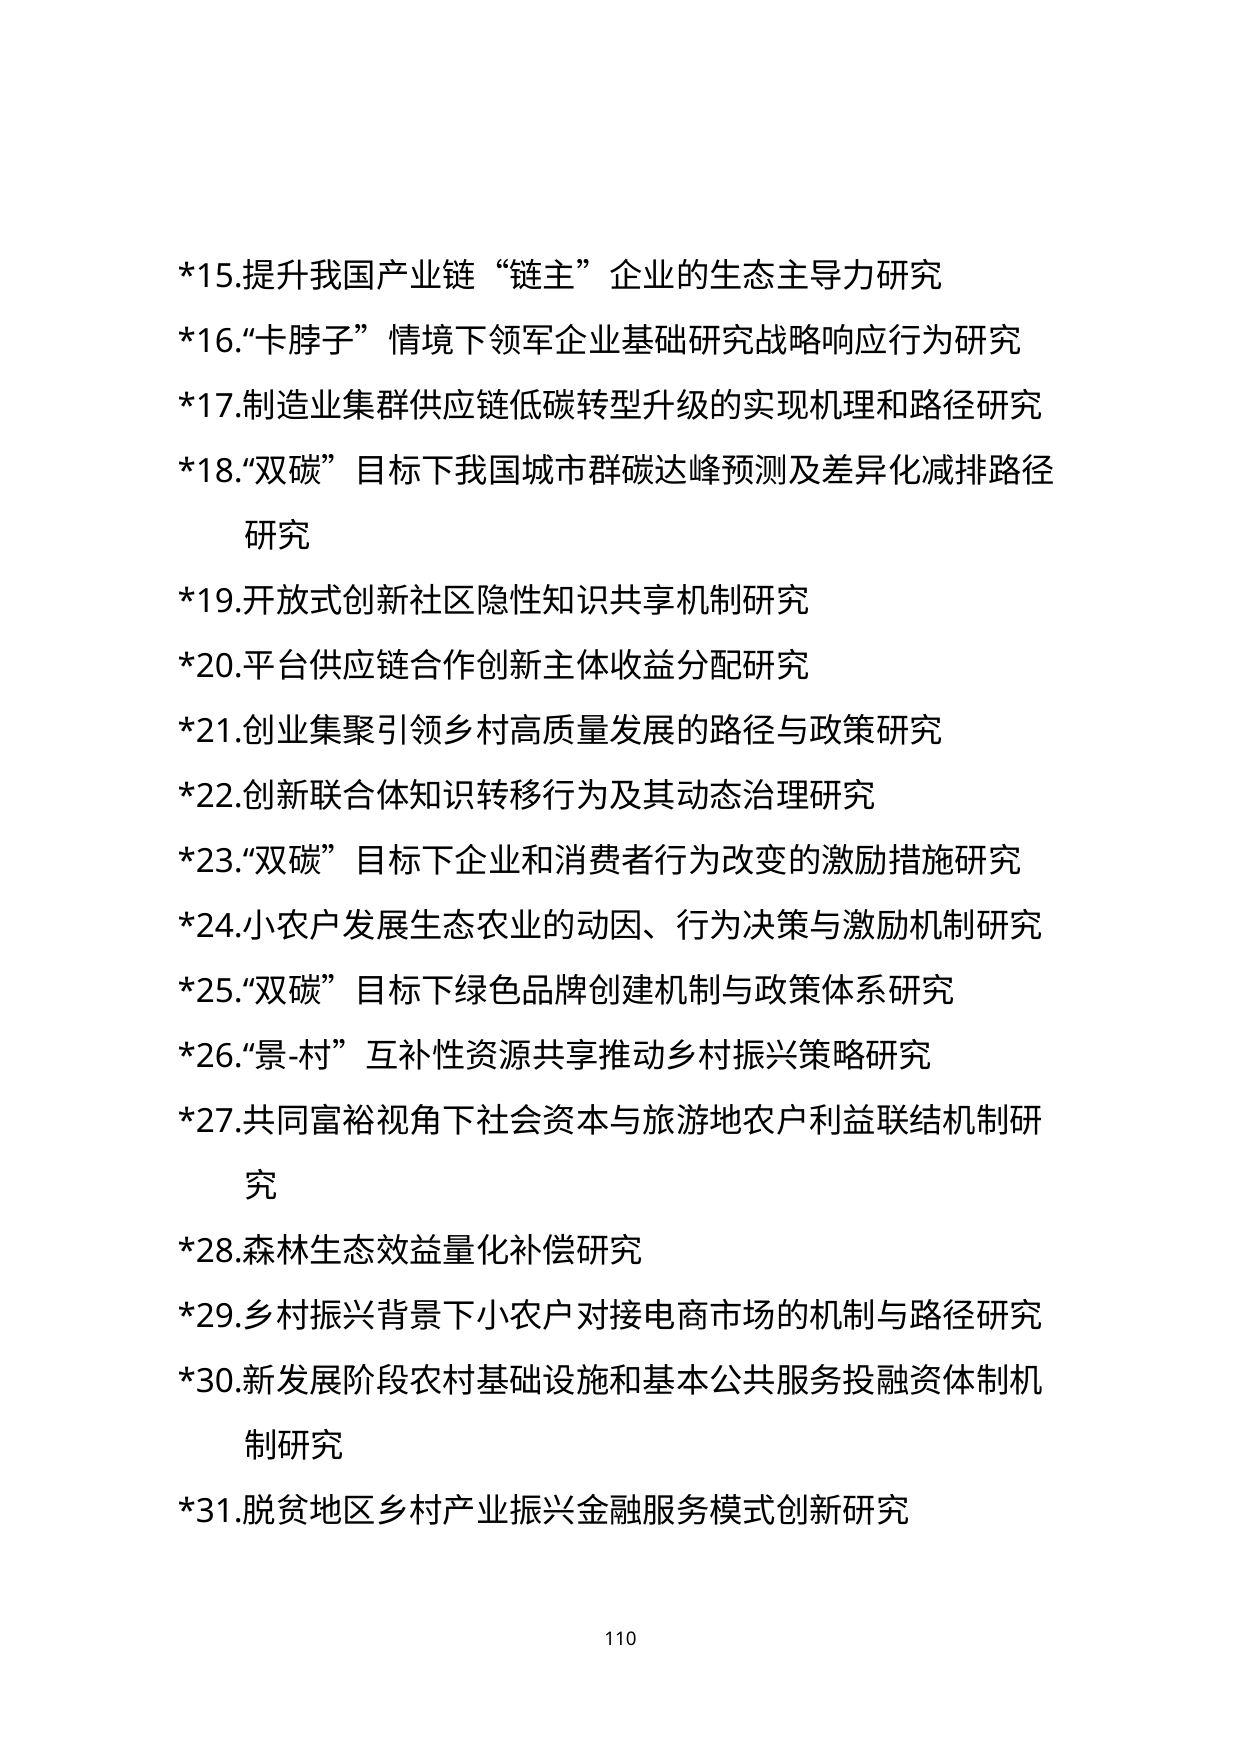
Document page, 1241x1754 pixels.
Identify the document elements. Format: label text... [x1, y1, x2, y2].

text *27.共同富裕视角下社会资本与旅游地农户利益联结机制研究 [177, 1085, 1063, 1215]
text *21.创业集聚引领乡村高质量发展的路径与政策研究 [177, 695, 1063, 760]
text *15.提升我国产业链“链主”企业的生态主导力研究 [177, 240, 1063, 305]
text *16.“卡脖子”情境下领军企业基础研究战略响应行为研究 [177, 305, 1063, 370]
text *23.“双碳”目标下企业和消费者行为改变的激励措施研究 [177, 825, 1063, 890]
text *19.开放式创新社区隐性知识共享机制研究 [177, 565, 1063, 630]
text *18.“双碳”目标下我国城市群碳达峰预测及差异化减排路径研究 [177, 435, 1063, 565]
text *26.“景-村”互补性资源共享推动乡村振兴策略研究 [177, 1020, 1063, 1085]
text *31.脱贫地区乡村产业振兴金融服务模式创新研究 [177, 1475, 1063, 1540]
text *25.“双碳”目标下绿色品牌创建机制与政策体系研究 [177, 955, 1063, 1020]
text *30.新发展阶段农村基础设施和基本公共服务投融资体制机制研究 [177, 1345, 1063, 1475]
text *29.乡村振兴背景下小农户对接电商市场的机制与路径研究 [177, 1280, 1063, 1345]
text *22.创新联合体知识转移行为及其动态治理研究 [177, 760, 1063, 825]
text *28.森林生态效益量化补偿研究 [177, 1215, 1063, 1280]
text *17.制造业集群供应链低碳转型升级的实现机理和路径研究 [177, 370, 1063, 435]
text *24.小农户发展生态农业的动因、行为决策与激励机制研究 [177, 890, 1063, 955]
text *20.平台供应链合作创新主体收益分配研究 [177, 630, 1063, 695]
